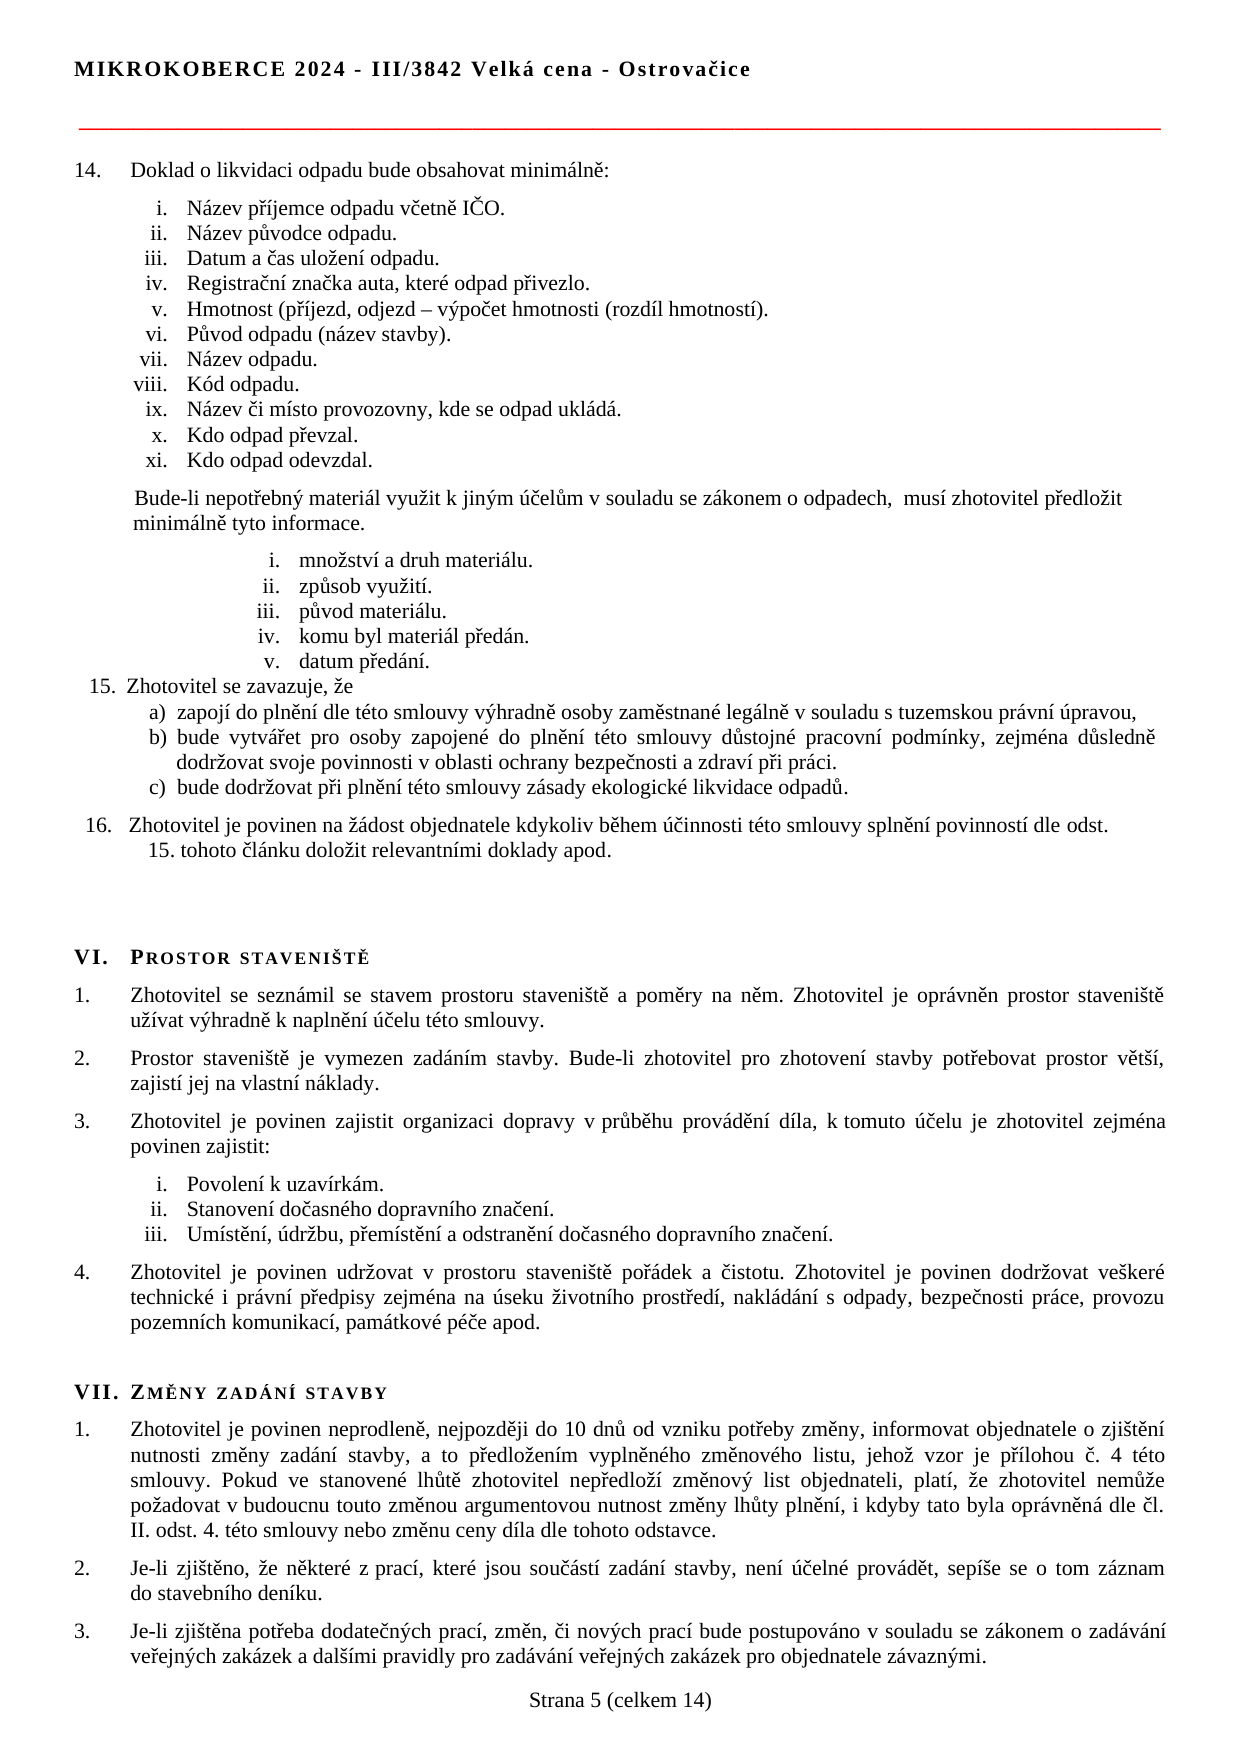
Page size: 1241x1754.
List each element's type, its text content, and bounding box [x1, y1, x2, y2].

list a) zapojí do plnění dle této smlouvy výhradně osoby zaměstnané legálně v souladu s tuzemskou právní úpravou, [149, 699, 1167, 724]
list Je-li zjištěno, že některé z prací, které jsou součástí zadání stavby, není účelné provádět, sepíše se o tom záznam do stavebního deníku. [74, 1555, 1167, 1605]
list c) bude dodržovat při plnění této smlouvy zásady ekologické likvidace odpadů. [149, 774, 1167, 799]
list Stanovení dočasného dopravního značení. [168, 1196, 1167, 1221]
list Název příjemce odpadu včetně IČO. [168, 195, 1167, 220]
list Registrační značka auta, které odpad přivezlo. [168, 270, 1167, 296]
list Kdo odpad převzal. [168, 422, 1167, 447]
list Prostor staveniště je vymezen zadáním stavby. Bude-li zhotovitel pro zhotovení stavby potřebovat prostor větší, zajistí jej na vlastní náklady. [74, 1045, 1167, 1095]
list Doklad o likvidaci odpadu bude obsahovat minimálně: [74, 157, 1167, 182]
list původ materiálu. [280, 598, 1167, 623]
list Název původce odpadu. [168, 220, 1167, 245]
list Zhotovitel se seznámil se stavem prostoru staveniště a poměry na něm. Zhotovitel je oprávněn prostor staveniště užívat výhradně k naplnění účelu této smlouvy. [74, 982, 1167, 1032]
text Bude-li nepotřebný materiál využit k jiným účelům v souladu se zákonem o odpadech, musí zhotovitel předložit minimálně tyto informace. [74, 484, 1167, 535]
list Zhotovitel je povinen zajistit organizaci dopravy v průběhu provádění díla, k tomuto účelu je zhotovitel zejména povinen zajistit: [74, 1108, 1167, 1158]
list Původ odpadu (název stavby). [168, 321, 1167, 346]
list Zhotovitel je povinen neprodleně, nejpozději do 10 dnů od vzniku potřeby změny, informovat objednatele o zjištění nutnosti změny zadání stavby, a to předložením vyplněného změnového listu, jehož vzor je přílohou č. 4 této smlouvy. Pokud ve stanovené lhůtě zhotovitel nepředloží změnový list objednateli, platí, že zhotovitel nemůže požadovat v budoucnu touto změnou argumentovou nutnost změny lhůty plnění, i kdyby tato byla oprávněná dle čl. II. odst. 4. této smlouvy nebo změnu ceny díla dle tohoto odstavce. [74, 1416, 1167, 1542]
list Kód odpadu. [168, 371, 1167, 396]
text 16. Zhotovitel je povinen na žádost objednatele kdykoliv během účinnosti této smlouvy splnění povinností dle odst. 15. tohoto článku doložit relevantními doklady apod. [74, 812, 1167, 862]
list Datum a čas uložení odpadu. [168, 245, 1167, 270]
list Zhotovitel se zavazuje, že [89, 673, 1167, 699]
list Kdo odpad odevzdal. [168, 447, 1167, 472]
list Název či místo provozovny, kde se odpad ukládá. [168, 396, 1167, 422]
list datum předání. [280, 648, 1167, 673]
list Umístění, údržbu, přemístění a odstranění dočasného dopravního značení. [168, 1221, 1167, 1246]
list Zhotovitel je povinen udržovat v prostoru staveniště pořádek a čistotu. Zhotovitel je povinen dodržovat veškeré technické i právní předpisy zejména na úseku životního prostředí, nakládání s odpady, bezpečnosti práce, provozu pozemních komunikací, památkové péče apod. [74, 1259, 1167, 1334]
list množství a druh materiálu. [280, 547, 1167, 573]
list Změny zadání stavby [74, 1379, 1167, 1404]
list Název odpadu. [168, 346, 1167, 371]
list Hmotnost (příjezd, odjezd – výpočet hmotnosti (rozdíl hmotností). [168, 296, 1167, 321]
list Povolení k uzavírkám. [168, 1171, 1167, 1196]
list Je-li zjištěna potřeba dodatečných prací, změn, či nových prací bude postupováno v souladu se zákonem o zadávání veřejných zakázek a dalšími pravidly pro zadávání veřejných zakázek pro objednatele závaznými. [74, 1618, 1167, 1668]
list b) bude vytvářet pro osoby zapojené do plnění této smlouvy důstojné pracovní podmínky, zejména důsledně dodržovat svoje povinnosti v oblasti ochrany bezpečnosti a zdraví při práci. [149, 724, 1167, 774]
list Prostor staveniště [74, 944, 1167, 969]
list způsob využití. [280, 573, 1167, 598]
list komu byl materiál předán. [280, 623, 1167, 648]
